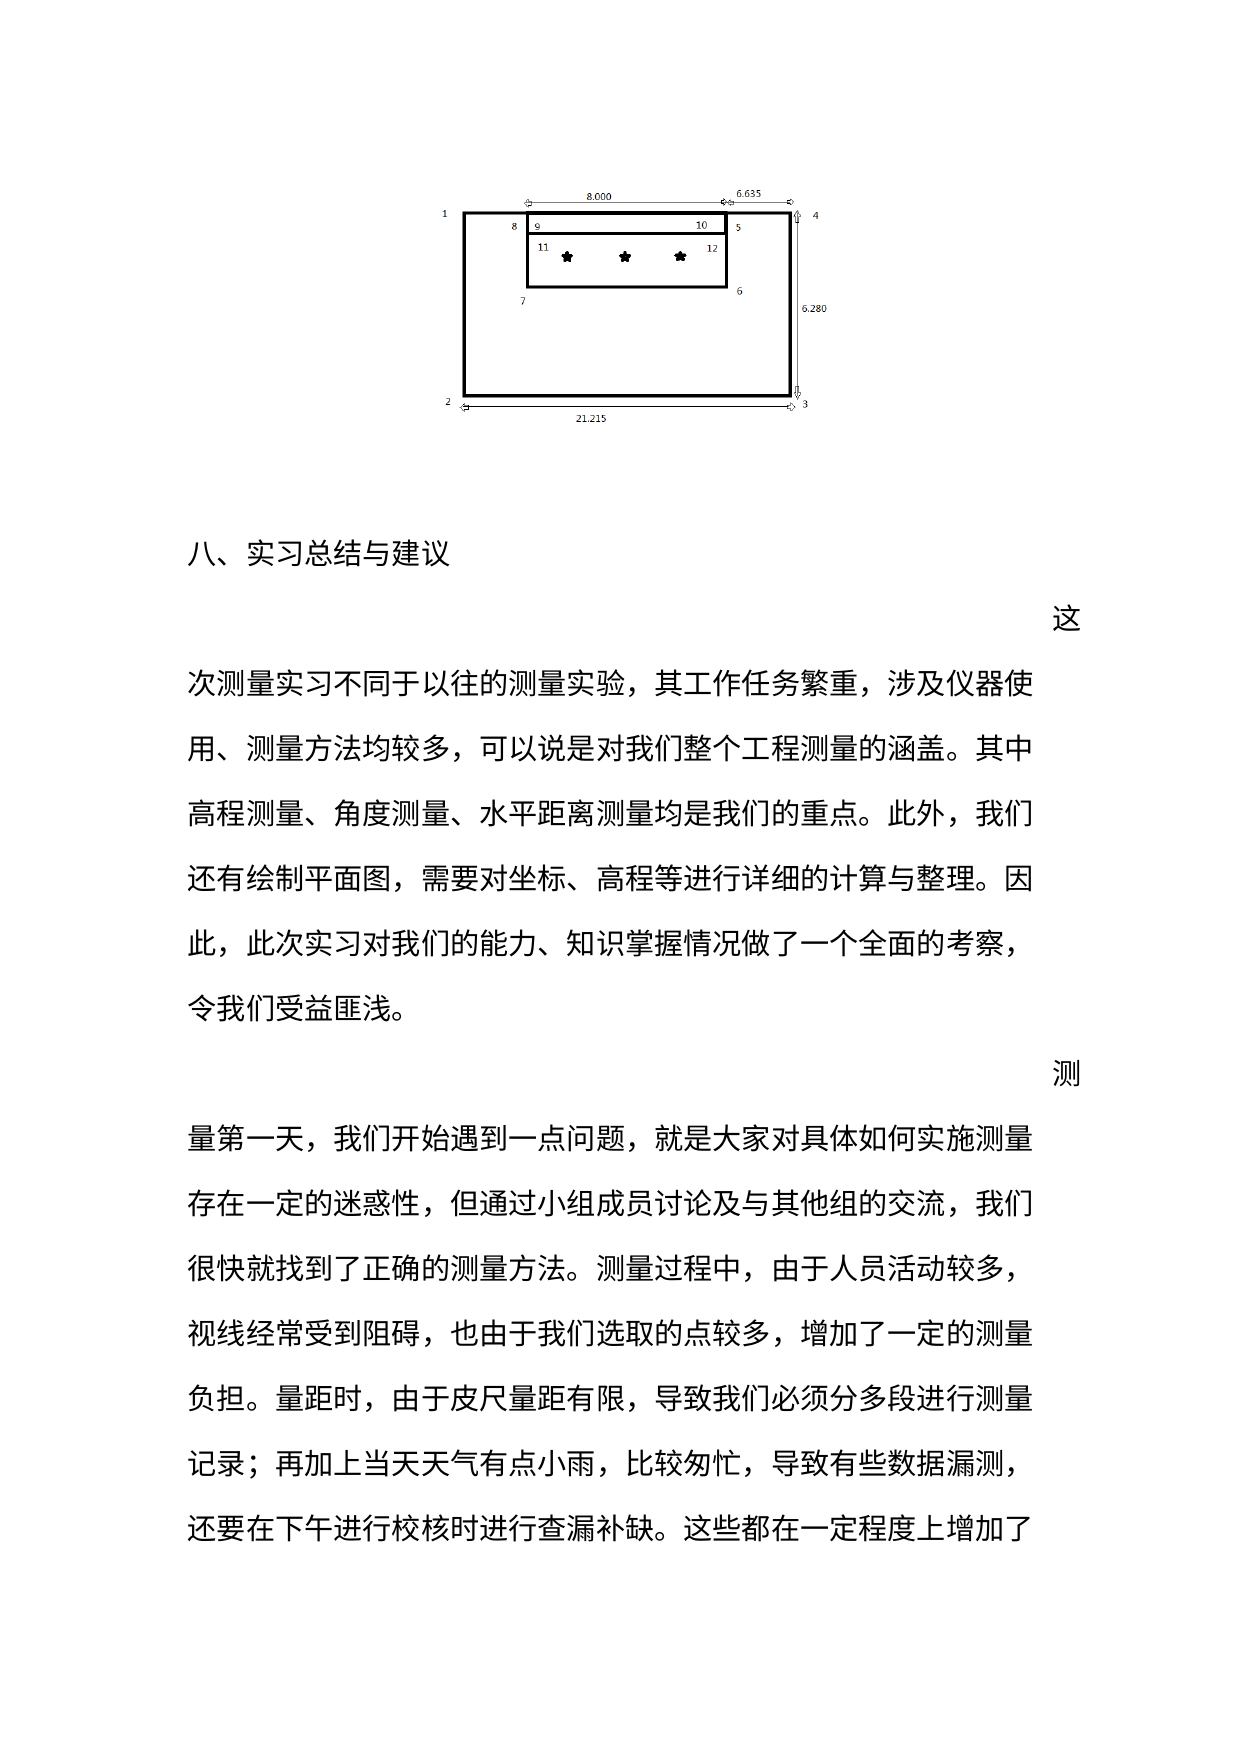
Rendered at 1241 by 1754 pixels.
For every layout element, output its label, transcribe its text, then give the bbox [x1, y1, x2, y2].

text 这次测量实习不同于以往的测量实验，其工作任务繁重，涉及仪器使用、测量方法均较多，可以说是对我们整个工程测量的涵盖。其中高程测量、角度测量、水平距离测量均是我们的重点。此外，我们还有绘制平面图，需要对坐标、高程等进行详细的计算与整理。因此，此次实习对我们的能力、知识掌握情况做了一个全面的考察，令我们受益匪浅。 [187, 584, 1053, 1039]
picture [187, 164, 1038, 517]
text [187, 1039, 1053, 1559]
text 八、实习总结与建议 [187, 519, 1053, 584]
